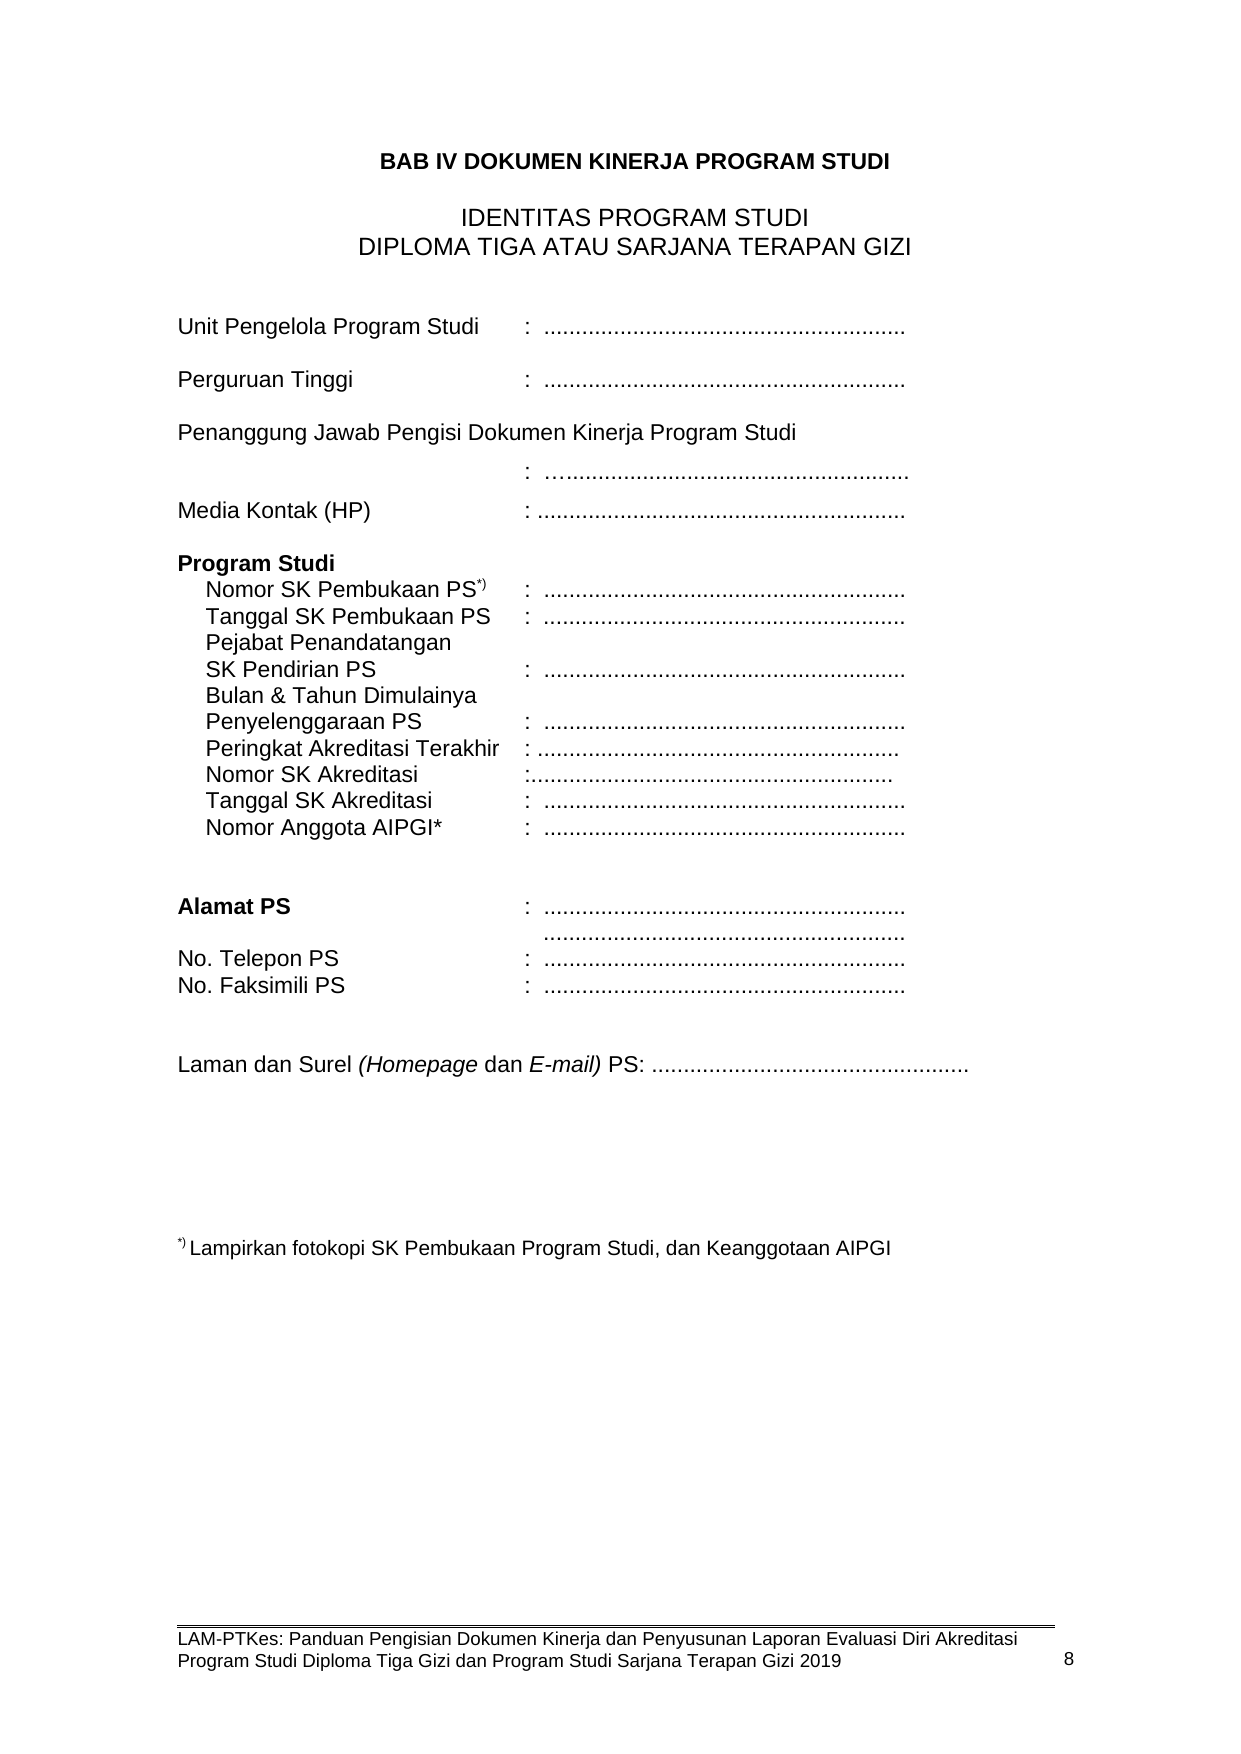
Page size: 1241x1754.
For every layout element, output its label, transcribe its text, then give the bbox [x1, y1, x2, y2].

text Unit Pengelola Program Studi : ......................................................... [177, 313, 973, 339]
text No. Faksimili PS : ......................................................... [177, 972, 973, 998]
text Tanggal SK Akreditasi : ......................................................... [205, 787, 973, 814]
text SK Pendirian PS : ......................................................... [205, 656, 973, 682]
text Nomor SK Akreditasi :......................................................... [205, 761, 973, 787]
title IDENTITAS PROGRAM STUDI [177, 203, 1092, 232]
text Program Studi [177, 550, 973, 576]
text : …...................................................... [177, 458, 973, 484]
text Nomor SK Pembukaan PS*) : ......................................................... [205, 576, 973, 603]
text Penyelenggaraan PS : ......................................................... [205, 708, 973, 734]
text Tanggal SK Pembukaan PS : ......................................................... [205, 603, 973, 629]
text Alamat PS : ......................................................... [177, 893, 973, 919]
text BAB IV DOKUMEN KINERJA PROGRAM STUDI [177, 148, 1092, 174]
text ......................................................... [515, 919, 973, 945]
text Penanggung Jawab Pengisi Dokumen Kinerja Program Studi [177, 418, 973, 445]
text Bulan & Tahun Dimulainya [205, 682, 973, 708]
text Perguruan Tinggi : ......................................................... [177, 366, 973, 392]
text Laman dan Surel (Homepage dan E-mail) PS: .................................................. [177, 1051, 973, 1077]
text Pejabat Penandatangan [205, 629, 973, 656]
text Nomor Anggota AIPGI* : ......................................................... [205, 814, 973, 840]
text Peringkat Akreditasi Terakhir : ......................................................... [205, 734, 973, 761]
text No. Telepon PS : ......................................................... [177, 945, 973, 972]
title DIPLOMA TIGA ATAU SARJANA TERAPAN GIZI [177, 232, 1092, 260]
text Media Kontak (HP) : .......................................................... [177, 497, 973, 524]
text *) Lampirkan fotokopi SK Pembukaan Program Studi, dan Keanggotaan AIPGI [177, 1235, 1092, 1259]
